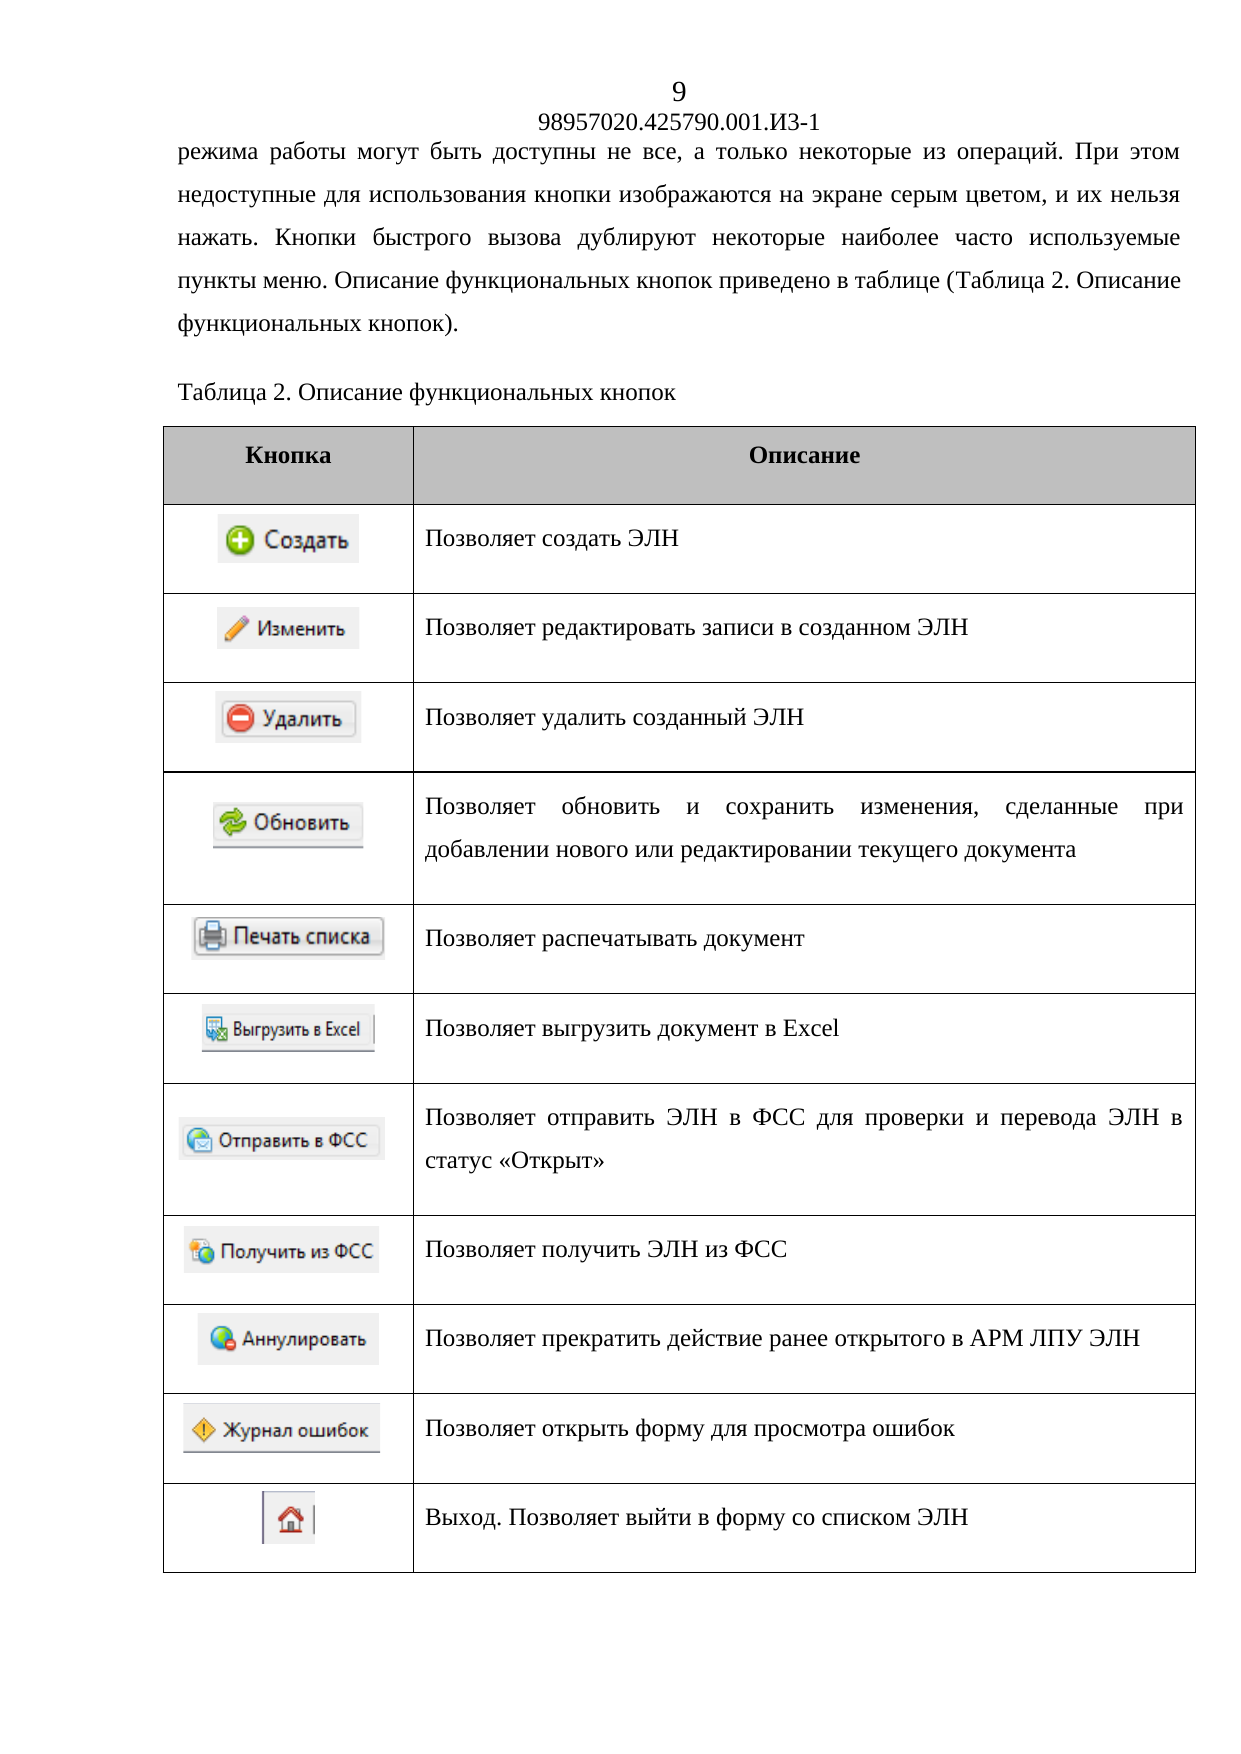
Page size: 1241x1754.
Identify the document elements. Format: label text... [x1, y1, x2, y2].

table_cell Выход. Позволяет выйти в форму со списком ЭЛН [414, 1484, 1195, 1572]
picture [183, 1403, 381, 1453]
picture [217, 607, 360, 649]
table_cell Позволяет прекратить действие ранее открытого в АРМ ЛПУ ЭЛН [414, 1305, 1195, 1393]
table_cell Позволяет выгрузить документ в Excel [414, 994, 1195, 1082]
table_cell [164, 594, 413, 682]
picture [201, 1004, 375, 1052]
picture [178, 1117, 385, 1160]
table_cell [164, 905, 413, 993]
table_cell Позволяет обновить и сохранить изменения, сделанные при добавлении нового или редактировании текущего документа [414, 773, 1195, 904]
table_cell Позволяет создать ЭЛН [414, 505, 1195, 593]
picture [183, 1226, 380, 1273]
table_header Кнопка [164, 427, 413, 504]
table_cell [164, 994, 413, 1082]
table_cell Позволяет открыть форму для просмотра ошибок [414, 1394, 1195, 1483]
picture [215, 691, 362, 743]
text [177, 136, 1181, 337]
picture [191, 917, 386, 960]
picture [261, 1491, 315, 1544]
picture [217, 514, 359, 563]
table_cell Позволяет получить ЭЛН из ФСС [414, 1216, 1195, 1304]
picture [197, 1313, 379, 1365]
table_cell Позволяет редактировать записи в созданном ЭЛН [414, 594, 1195, 682]
table_cell [164, 1484, 413, 1572]
table_header Описание [414, 427, 1195, 504]
table_cell [164, 773, 413, 904]
table_cell Позволяет удалить созданный ЭЛН [414, 683, 1195, 771]
table_cell [164, 1305, 413, 1393]
picture [213, 802, 364, 854]
table_cell [164, 1216, 413, 1304]
table_cell Позволяет отправить ЭЛН в ФСС для проверки и перевода ЭЛН в статус «Открыт» [414, 1084, 1195, 1215]
table_cell Позволяет распечатывать документ [414, 905, 1195, 993]
table_cell [164, 505, 413, 593]
table_cell [164, 1394, 413, 1483]
table_cell [164, 683, 413, 771]
table_cell [164, 1084, 413, 1215]
